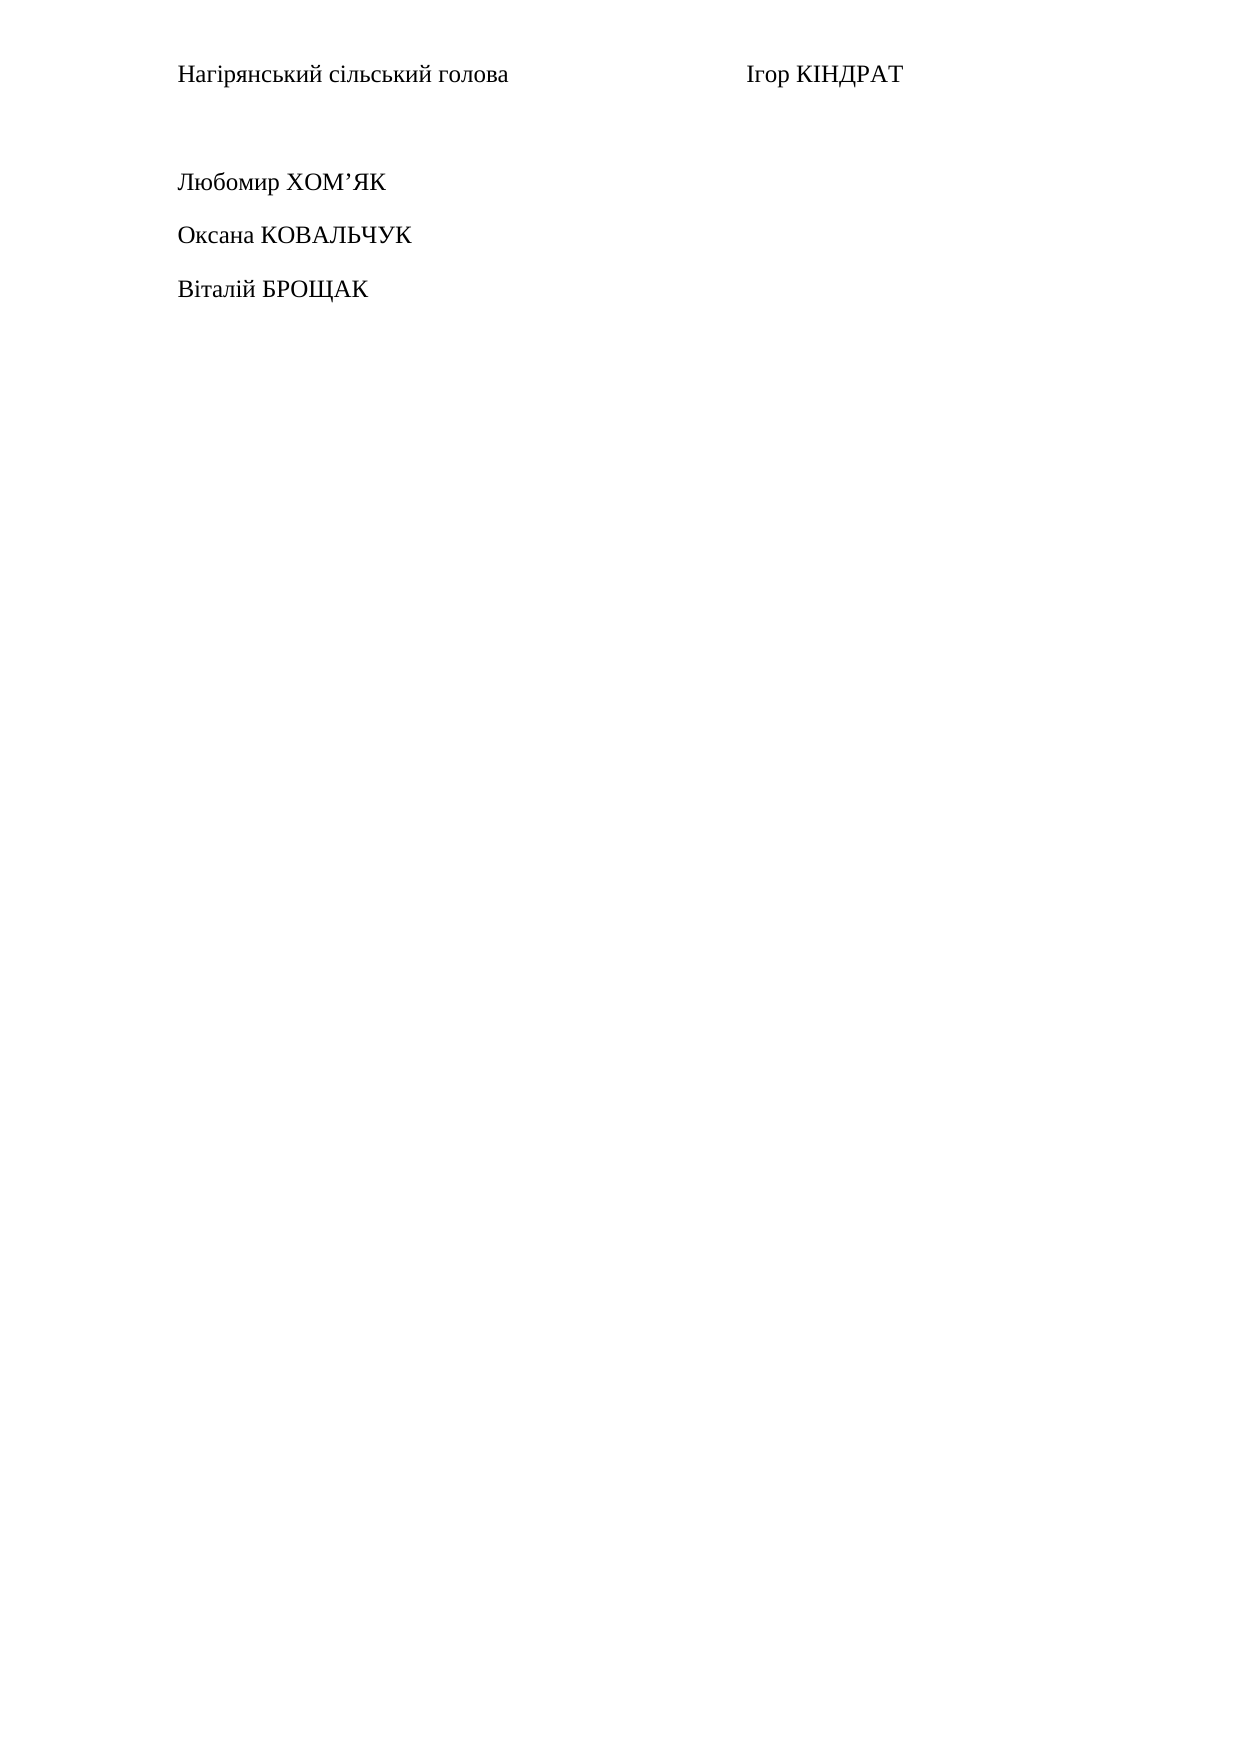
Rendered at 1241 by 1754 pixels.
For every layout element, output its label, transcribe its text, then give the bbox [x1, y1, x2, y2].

text Нагірянський сільський голова Ігор КІНДРАТ [177, 59, 1181, 88]
text Віталій БРОЩАК [177, 274, 1181, 303]
text Оксана КОВАЛЬЧУК [177, 221, 1181, 249]
text Любомир ХОМ’ЯК [177, 167, 1181, 196]
